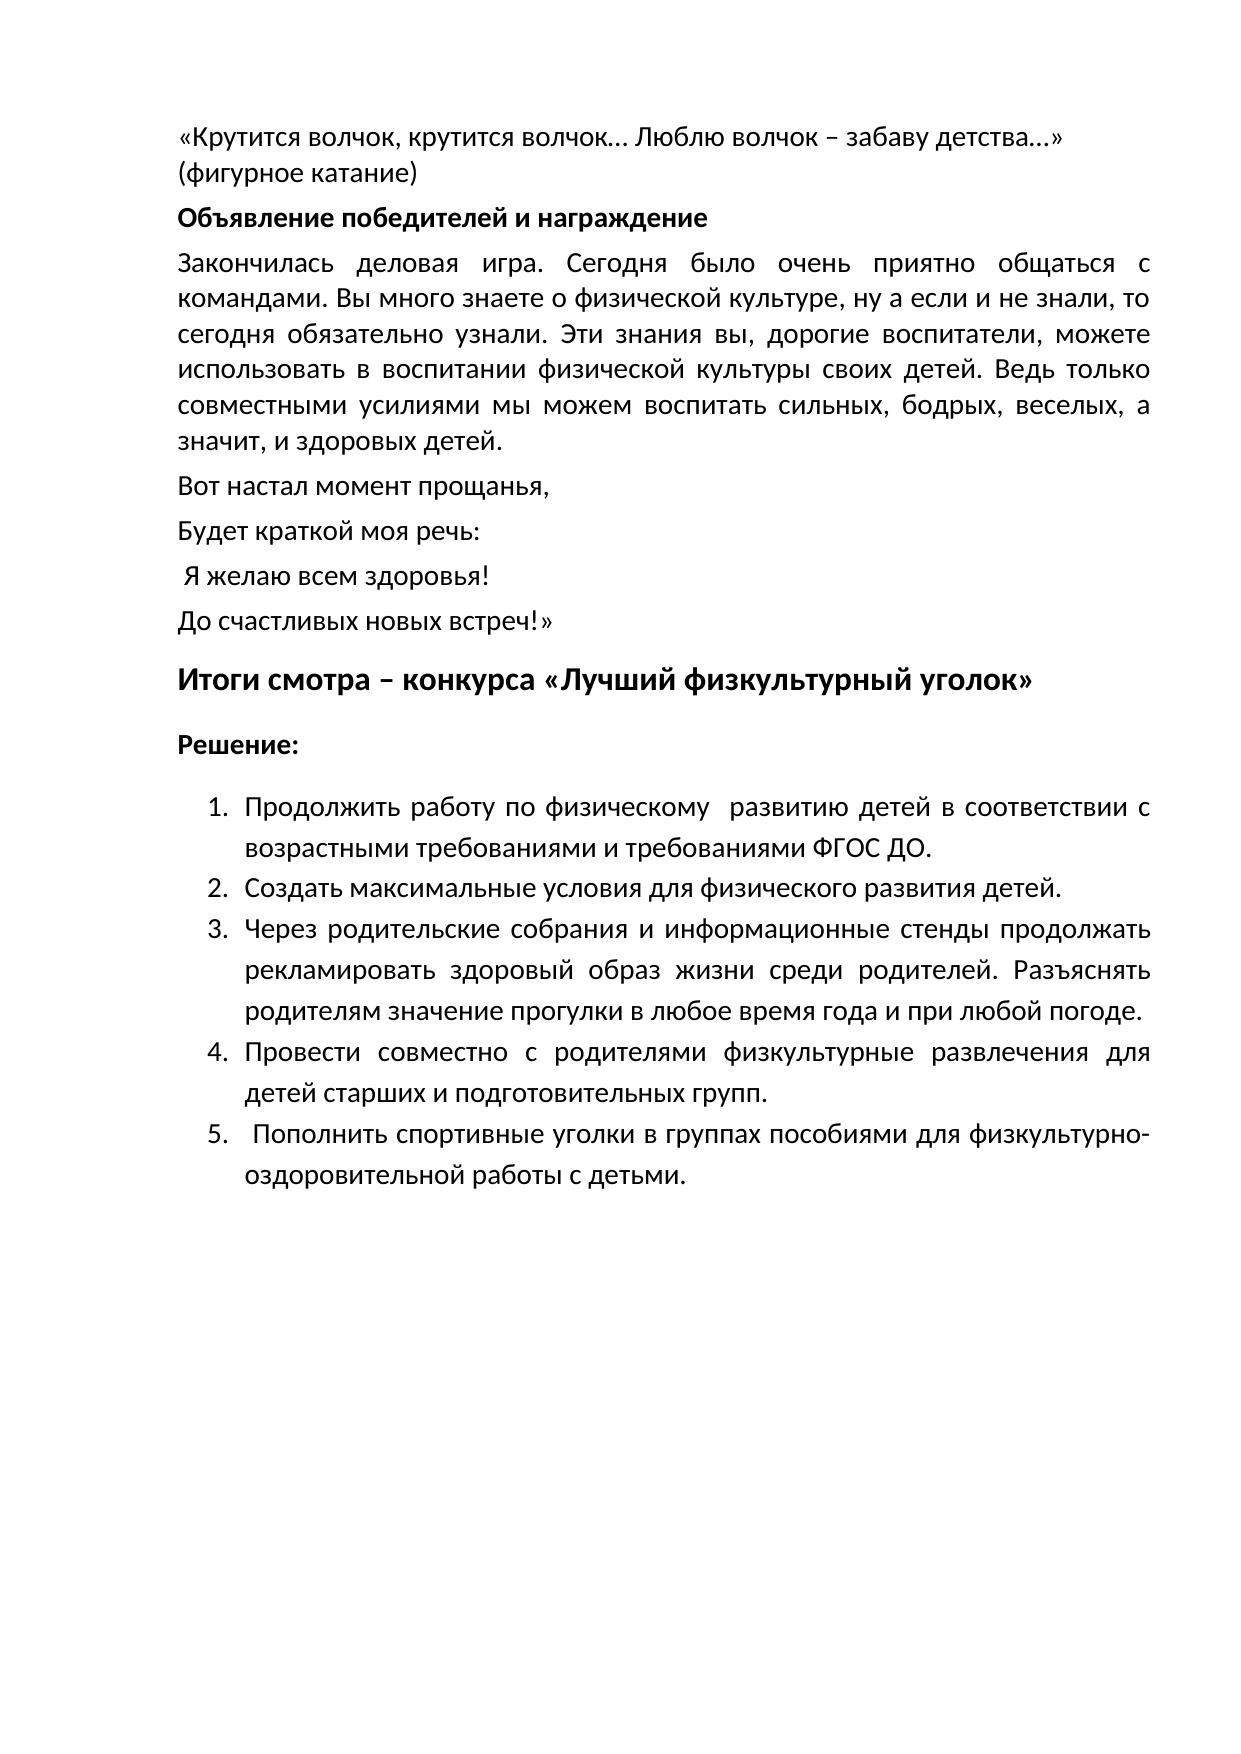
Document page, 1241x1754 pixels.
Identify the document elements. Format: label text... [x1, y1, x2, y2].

text Будет краткой моя речь: [177, 512, 1152, 547]
text До счастливых новых встреч!» [177, 602, 1152, 637]
text Итоги смотра – конкурса «Лучший физкультурный уголок» [177, 658, 1152, 699]
list Продолжить работу по физическому развитию детей в соответствии с возрастными требованиями и требованиями ФГОС ДО. [207, 788, 1152, 864]
list Через родительские собрания и информационные стенды продолжать рекламировать здоровый образ жизни среди родителей. Разъяснять родителям значение прогулки в любое время года и при любой погоде. [207, 911, 1152, 1028]
text Объявление победителей и награждение [177, 199, 1152, 234]
list Провести совместно с родителями физкультурные развлечения для детей старших и подготовительных групп. [207, 1033, 1152, 1110]
text Закончилась деловая игра. Сегодня было очень приятно общаться с командами. Вы много знаете о физической культуре, ну а если и не знали, то сегодня обязательно узнали. Эти знания вы, дорогие воспитатели, можете использовать в воспитании физической культуры своих детей. Ведь только совместными усилиями мы можем воспитать сильных, бодрых, веселых, а значит, и здоровых детей. [177, 244, 1152, 457]
text Вот настал момент прощанья, [177, 467, 1152, 502]
list Создать максимальные условия для физического развития детей. [207, 869, 1152, 905]
text Я желаю всем здоровья! [177, 557, 1152, 592]
text Решение: [177, 726, 1152, 762]
list Пополнить спортивные уголки в группах пособиями для физкультурно-оздоровительной работы с детьми. [207, 1115, 1152, 1192]
text «Крутится волчок, крутится волчок… Люблю волчок – забаву детства…» (фигурное катание) [177, 118, 1152, 189]
